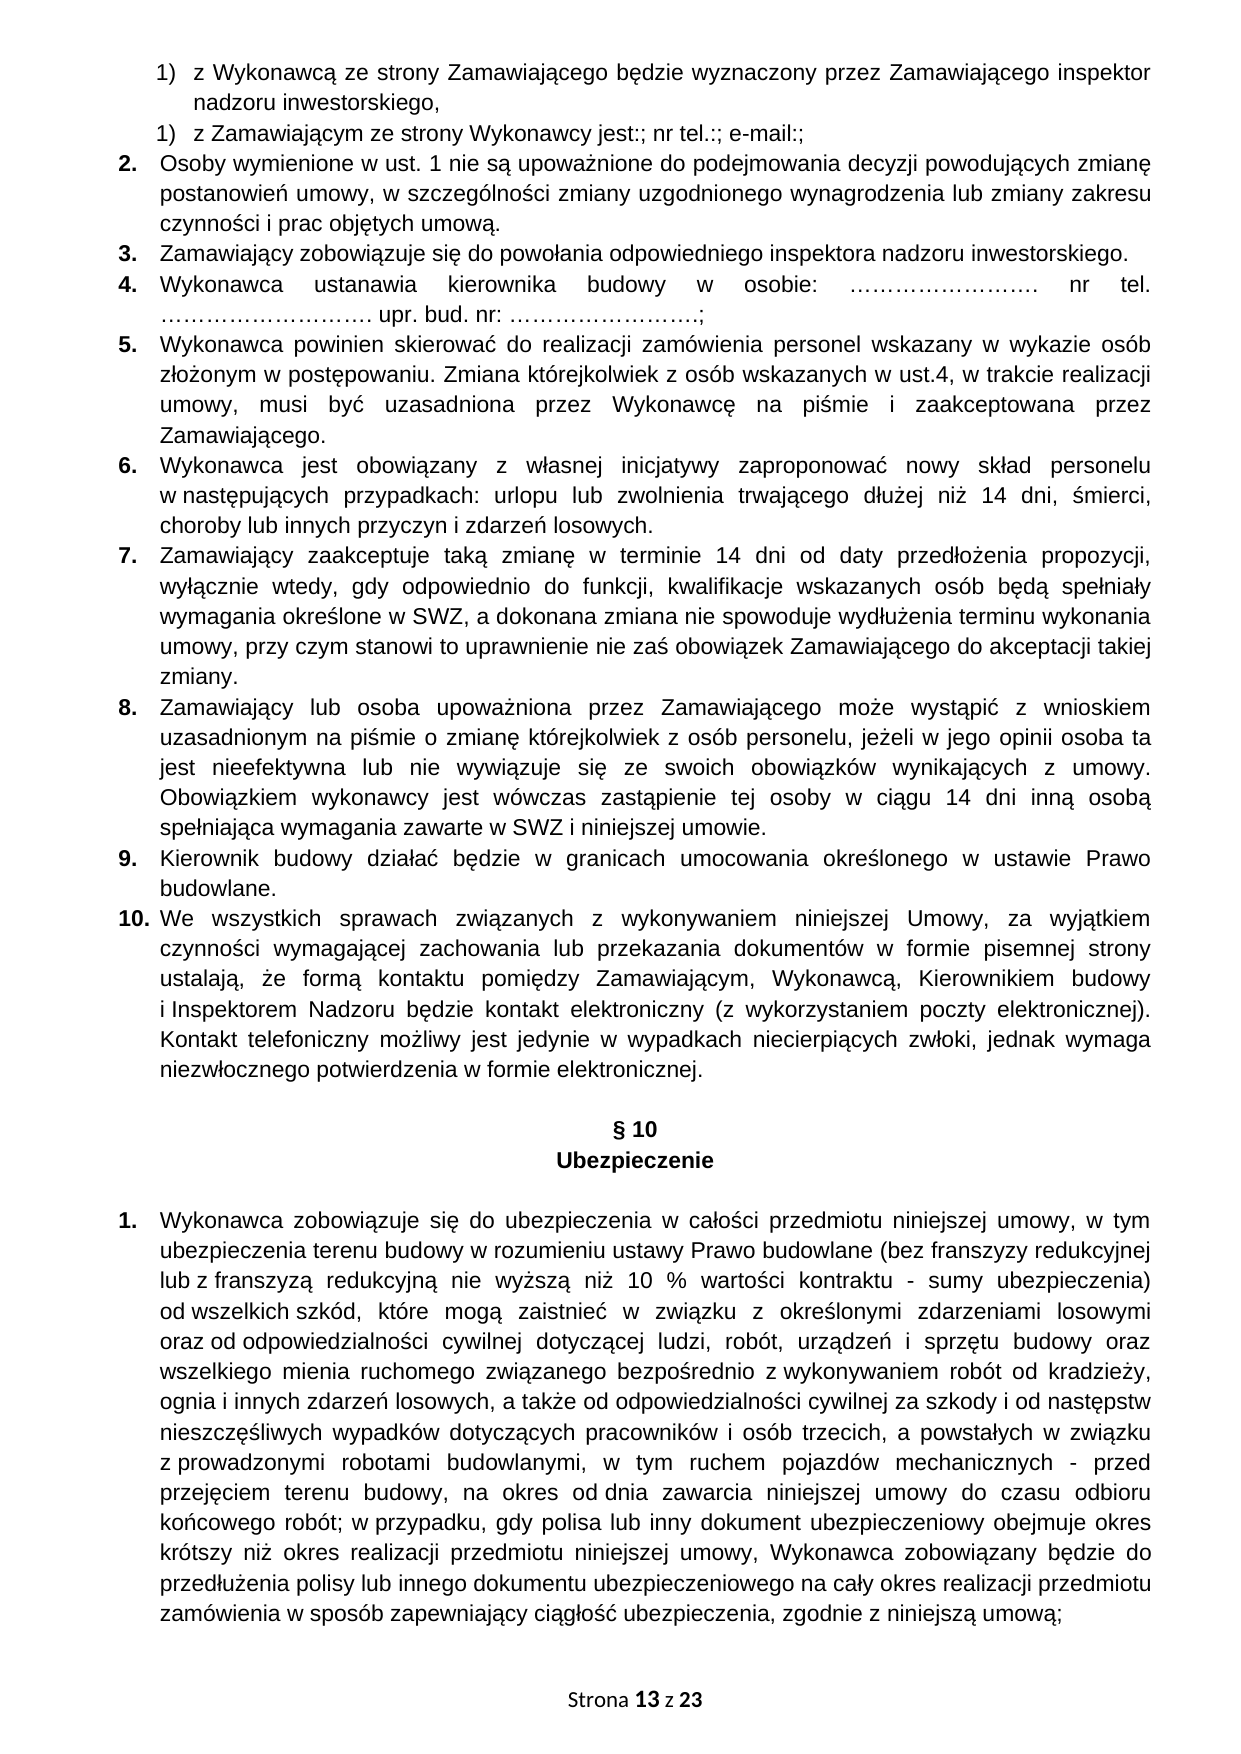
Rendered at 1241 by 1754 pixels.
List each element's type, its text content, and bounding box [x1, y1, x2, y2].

list Zamawiający lub osoba upoważniona przez Zamawiającego może wystąpić z wnioskiem uzasadnionym na piśmie o zmianę którejkolwiek z osób personelu, jeżeli w jego opinii osoba ta jest nieefektywna lub nie wywiązuje się ze swoich obowiązków wynikających z umowy. Obowiązkiem wykonawcy jest wówczas zastąpienie tej osoby w ciągu 14 dni inną osobą spełniająca wymagania zawarte w SWZ i niniejszej umowie. [118, 693, 1152, 841]
list We wszystkich sprawach związanych z wykonywaniem niniejszej Umowy, za wyjątkiem czynności wymagającej zachowania lub przekazania dokumentów w formie pisemnej strony ustalają, że formą kontaktu pomiędzy Zamawiającym, Wykonawcą, Kierownikiem budowy i Inspektorem Nadzoru będzie kontakt elektroniczny (z wykorzystaniem poczty elektronicznej). Kontakt telefoniczny możliwy jest jedynie w wypadkach niecierpiących zwłoki, jednak wymaga niezwłocznego potwierdzenia w formie elektronicznej. [118, 905, 1152, 1082]
text Ubezpieczenie [118, 1147, 1152, 1173]
list Wykonawca powinien skierować do realizacji zamówienia personel wskazany w wykazie osób złożonym w postępowaniu. Zmiana którejkolwiek z osób wskazanych w ust.4, w trakcie realizacji umowy, musi być uzasadniona przez Wykonawcę na piśmie i zaakceptowana przez Zamawiającego. [118, 331, 1152, 448]
list Kierownik budowy działać będzie w granicach umocowania określonego w ustawie Prawo budowlane. [118, 844, 1152, 901]
list Wykonawca ustanawia kierownika budowy w osobie: ……………………. nr tel. ………………………. upr. bud. nr: …………………….; [118, 271, 1152, 327]
list z Wykonawcą ze strony Zamawiającego będzie wyznaczony przez Zamawiającego inspektor nadzoru inwestorskiego, [156, 59, 1152, 116]
list z Zamawiającym ze strony Wykonawcy jest:; nr tel.:; e-mail:; [156, 119, 1152, 146]
list Wykonawca zobowiązuje się do ubezpieczenia w całości przedmiotu niniejszej umowy, w tym ubezpieczenia terenu budowy w rozumieniu ustawy Prawo budowlane (bez franszyzy redukcyjnej lub z franszyzą redukcyjną nie wyższą niż 10 % wartości kontraktu - sumy ubezpieczenia) od wszelkich szkód, które mogą zaistnieć w związku z określonymi zdarzeniami losowymi oraz od odpowiedzialności cywilnej dotyczącej ludzi, robót, urządzeń i sprzętu budowy oraz wszelkiego mienia ruchomego związanego bezpośrednio z wykonywaniem robót od kradzieży, ognia i innych zdarzeń losowych, a także od odpowiedzialności cywilnej za szkody i od następstw nieszczęśliwych wypadków dotyczących pracowników i osób trzecich, a powstałych w związku z prowadzonymi robotami budowlanymi, w tym ruchem pojazdów mechanicznych - przed przejęciem terenu budowy, na okres od dnia zawarcia niniejszej umowy do czasu odbioru końcowego robót; w przypadku, gdy polisa lub inny dokument ubezpieczeniowy obejmuje okres krótszy niż okres realizacji przedmiotu niniejszej umowy, Wykonawca zobowiązany będzie do przedłużenia polisy lub innego dokumentu ubezpieczeniowego na cały okres realizacji przedmiotu zamówienia w sposób zapewniający ciągłość ubezpieczenia, zgodnie z niniejszą umową; [118, 1207, 1152, 1626]
text § 10 [118, 1116, 1152, 1143]
list Osoby wymienione w ust. 1 nie są upoważnione do podejmowania decyzji powodujących zmianę postanowień umowy, w szczególności zmiany uzgodnionego wynagrodzenia lub zmiany zakresu czynności i prac objętych umową. [118, 150, 1152, 236]
list Zamawiający zobowiązuje się do powołania odpowiedniego inspektora nadzoru inwestorskiego. [118, 240, 1152, 267]
list Wykonawca jest obowiązany z własnej inicjatywy zaproponować nowy skład personelu w następujących przypadkach: urlopu lub zwolnienia trwającego dłużej niż 14 dni, śmierci, choroby lub innych przyczyn i zdarzeń losowych. [118, 452, 1152, 538]
list Zamawiający zaakceptuje taką zmianę w terminie 14 dni od daty przedłożenia propozycji, wyłącznie wtedy, gdy odpowiednio do funkcji, kwalifikacje wskazanych osób będą spełniały wymagania określone w SWZ, a dokonana zmiana nie spowoduje wydłużenia terminu wykonania umowy, przy czym stanowi to uprawnienie nie zaś obowiązek Zamawiającego do akceptacji takiej zmiany. [118, 542, 1152, 689]
